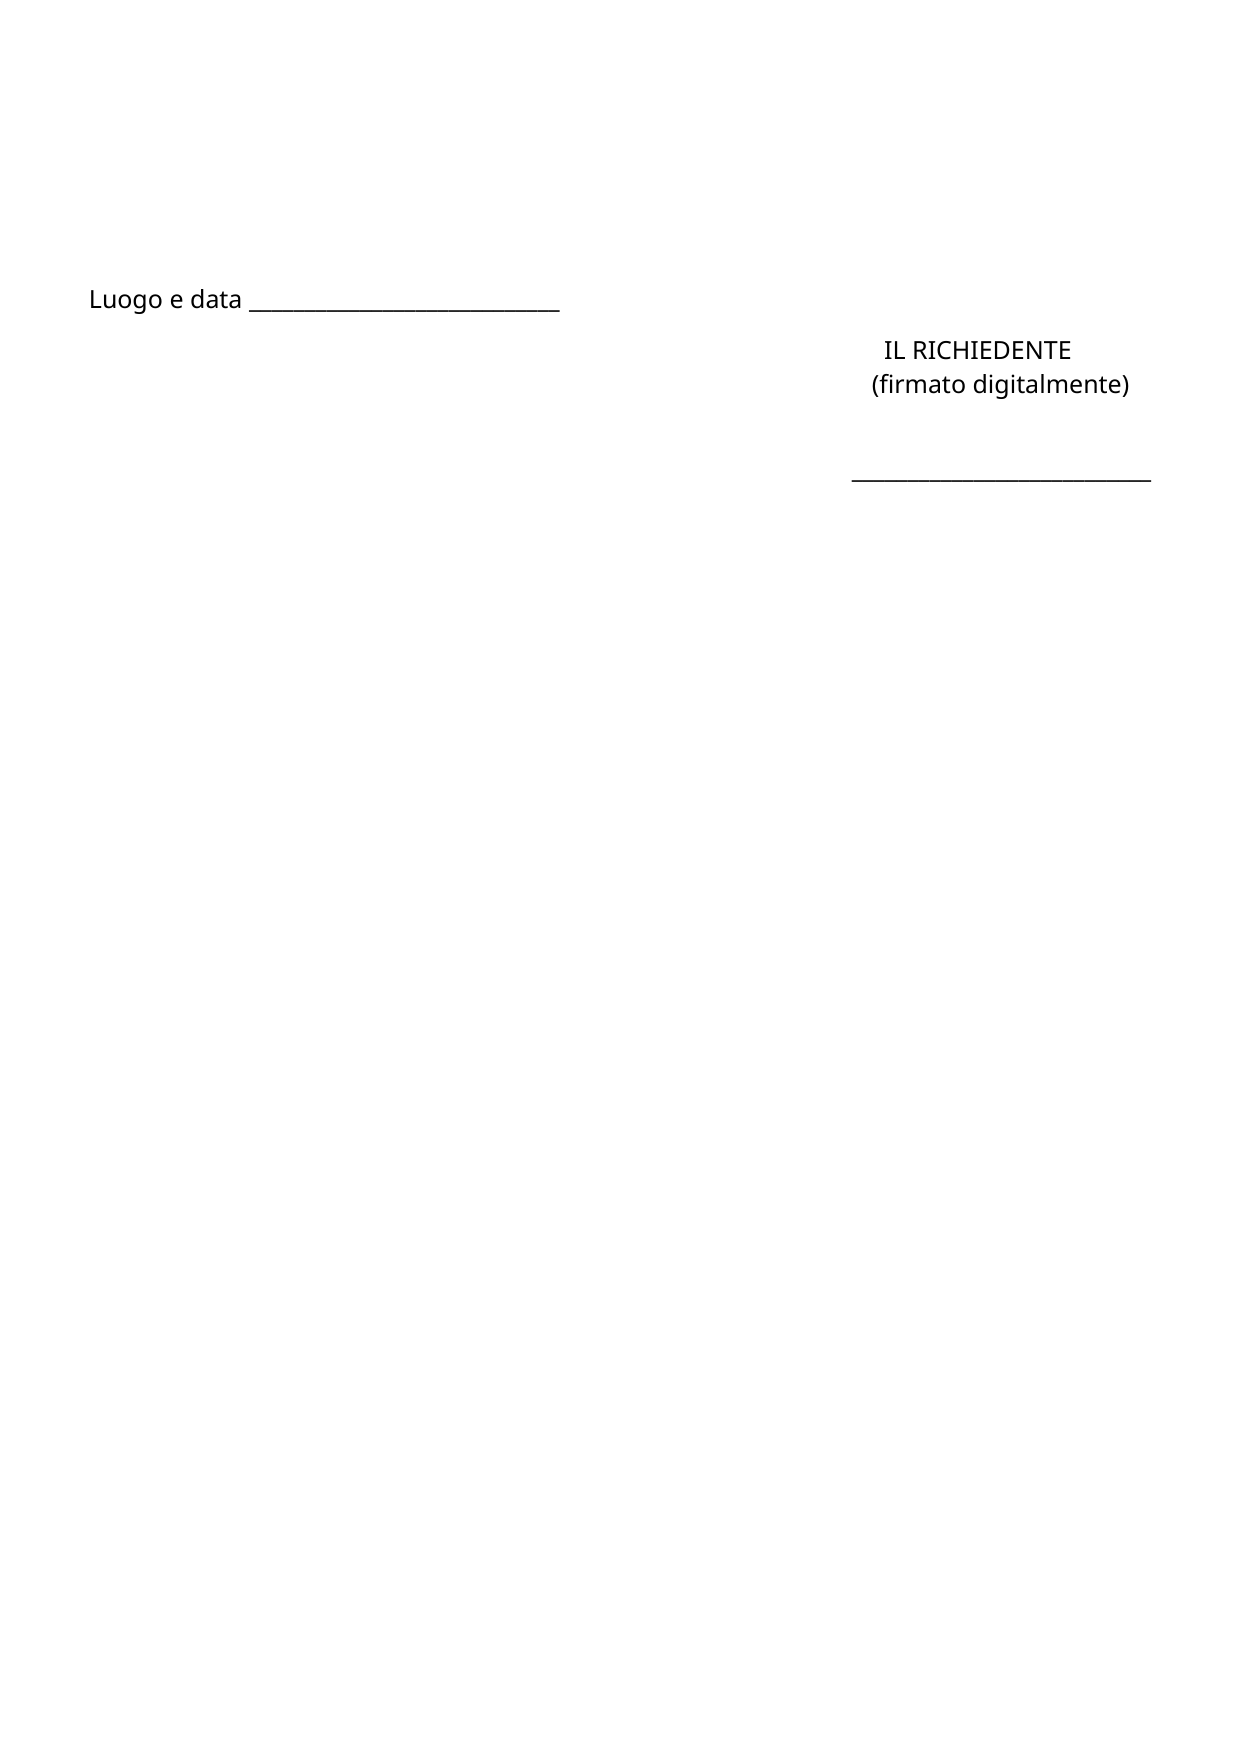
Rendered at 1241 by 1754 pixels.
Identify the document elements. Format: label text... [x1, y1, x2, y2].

text (firmato digitalmente) [89, 367, 1151, 401]
text Luogo e data ____________________________ [89, 282, 1151, 316]
text IL RICHIEDENTE [89, 333, 1151, 367]
text ___________________________ [89, 452, 1151, 486]
